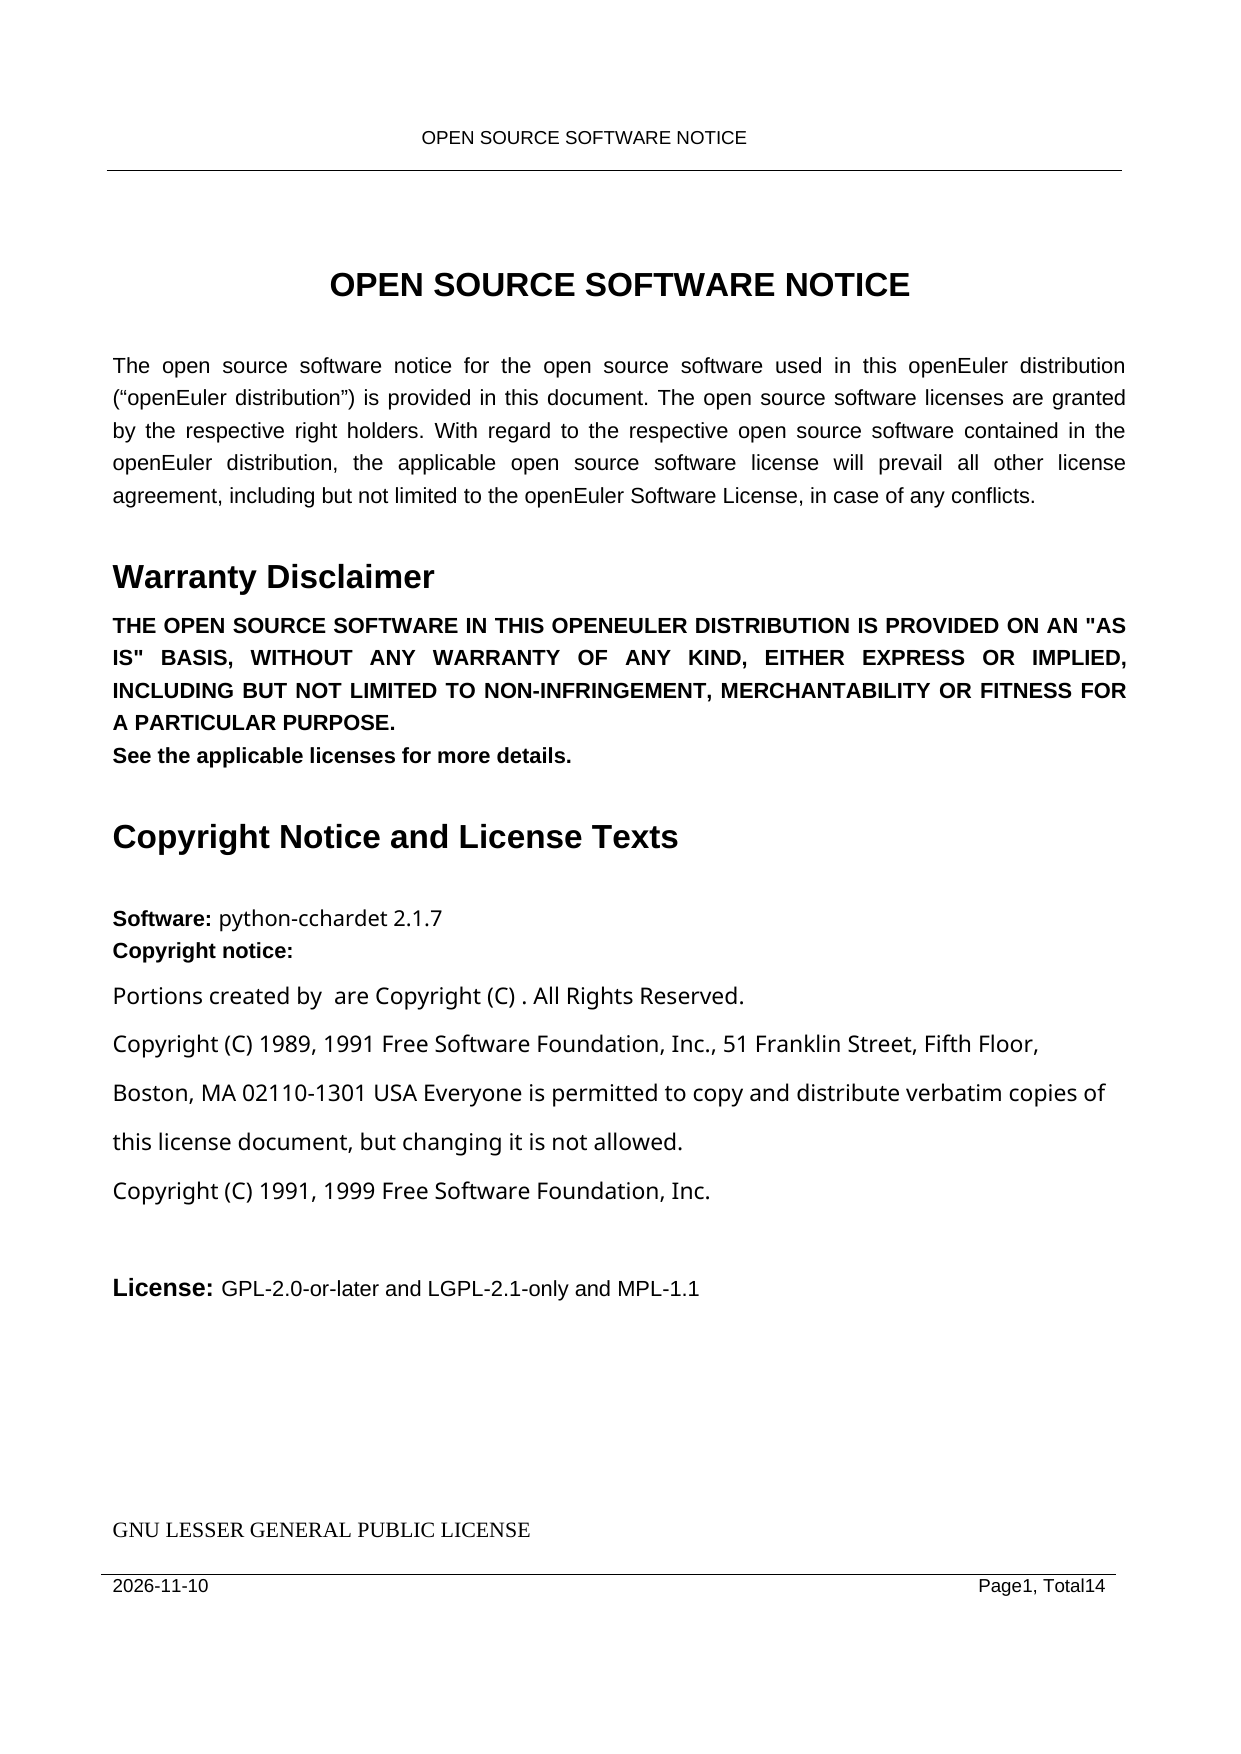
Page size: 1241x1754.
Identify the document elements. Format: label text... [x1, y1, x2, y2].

text The open source software notice for the open source software used in this openEuler distribution (“openEuler distribution”) is provided in this document. The open source software licenses are granted by the respective right holders. With regard to the respective open source software contained in the openEuler distribution, the applicable open source software license will prevail all other license agreement, including but not limited to the openEuler Software License, in case of any conflicts. [112, 349, 1128, 511]
text Warranty Disclaimer [112, 544, 1128, 609]
text Copyright notice: [112, 934, 1128, 966]
text OPEN SOURCE SOFTWARE NOTICE [112, 251, 1128, 316]
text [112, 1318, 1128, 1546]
text THE OPEN SOURCE SOFTWARE IN THIS OPENEULER DISTRIBUTION IS PROVIDED ON AN "AS IS" BASIS, WITHOUT ANY WARRANTY OF ANY KIND, EITHER EXPRESS OR IMPLIED, INCLUDING BUT NOT LIMITED TO NON-INFRINGEMENT, MERCHANTABILITY OR FITNESS FOR A PARTICULAR PURPOSE. See the applicable licenses for more details. [112, 609, 1128, 771]
text Copyright Notice and License Texts [112, 804, 1128, 869]
text Software: python-cchardet 2.1.7 [112, 901, 1128, 934]
text License: GPL-2.0-or-later and LGPL-2.1-only and MPL-1.1 [112, 1272, 1128, 1304]
text Portions created by are Copyright (C) . All Rights Reserved. Copyright (C) 1989, 1991 Free Software Foundation, Inc., 51 Franklin Street, Fifth Floor, Boston, MA 02110-1301 USA Everyone is permitted to copy and distribute verbatim copies of this license document, but changing it is not allowed. Copyright (C) 1991, 1999 Free Software Foundation, Inc. [112, 979, 1128, 1255]
